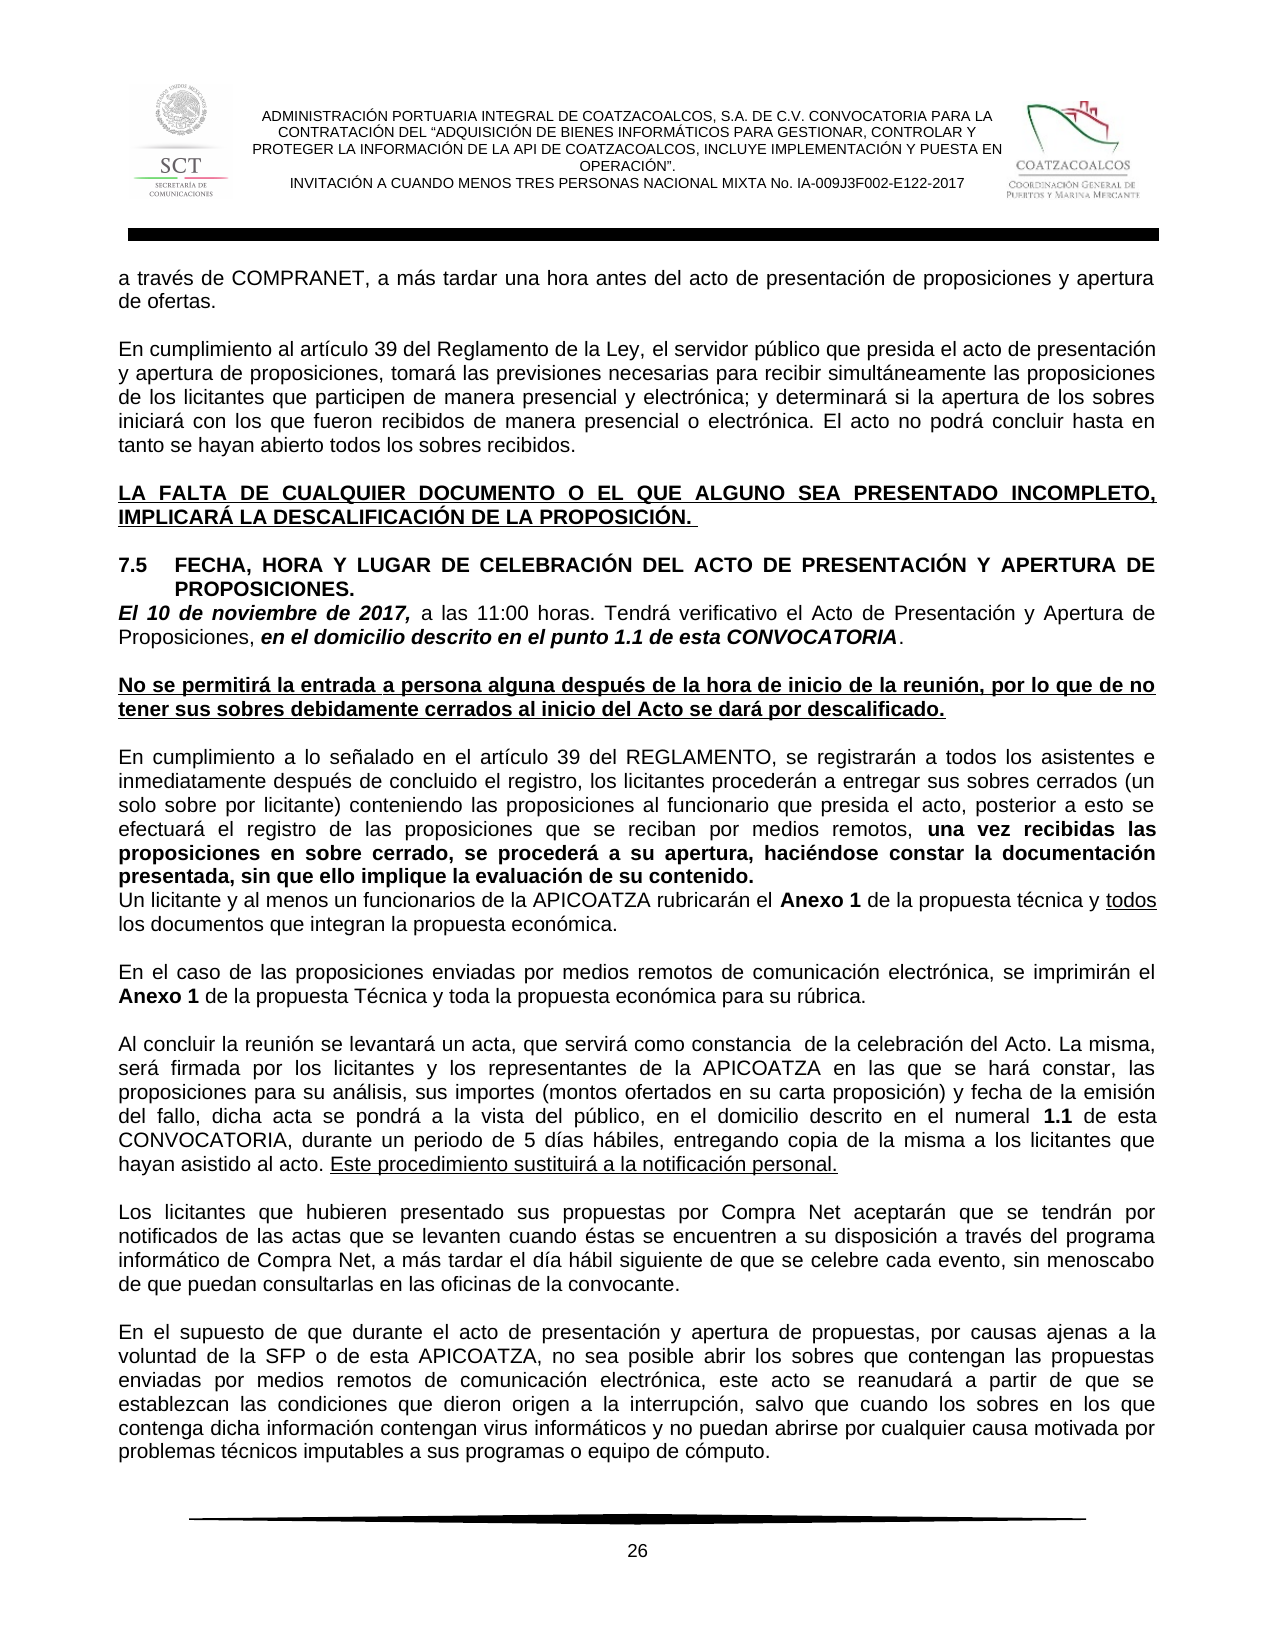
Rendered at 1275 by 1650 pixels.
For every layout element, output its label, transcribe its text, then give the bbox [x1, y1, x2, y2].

list FECHA, HORA Y LUGAR DE CELEBRACIÓN DEL ACTO DE PRESENTACIÓN Y APERTURA DE PROPOSICIONES. [118, 553, 1157, 601]
text LA FALTA DE CUALQUIER DOCUMENTO O EL QUE ALGUNO SEA PRESENTADO INCOMPLETO, IMPLICARÁ LA DESCALIFICACIÓN DE LA PROPOSICIÓN. [118, 481, 1157, 502]
text En el caso de las proposiciones enviadas por medios remotos de comunicación electrónica, se imprimirán el Anexo 1 de la propuesta Técnica y toda la propuesta económica para su rúbrica. [118, 960, 1157, 1008]
text Un licitante y al menos un funcionarios de la APICOATZA rubricarán el Anexo 1 de la propuesta técnica y todos los documentos que integran la propuesta económica. [118, 888, 1157, 936]
text En cumplimiento al artículo 39 del Reglamento de la Ley, el servidor público que presida el acto de presentación y apertura de proposiciones, tomará las previsiones necesarias para recibir simultáneamente las proposiciones de los licitantes que participen de manera presencial y electrónica; y determinará si la apertura de los sobres iniciará con los que fueron recibidos de manera presencial o electrónica. El acto no podrá concluir hasta en tanto se hayan abierto todos los sobres recibidos. [118, 337, 1157, 457]
picture [129, 84, 233, 199]
text No se permitirá la entrada a persona alguna después de la hora de inicio de la reunión, por lo que de no tener sus sobres debidamente cerrados al inicio del Acto se dará por descalificado. [118, 673, 1157, 721]
text Los licitantes que hubieren presentado sus propuestas por Compra Net aceptarán que se tendrán por notificados de las actas que se levanten cuando éstas se encuentren a su disposición a través del programa informático de Compra Net, a más tardar el día hábil siguiente de que se celebre cada evento, sin menoscabo de que puedan consultarlas en las oficinas de la convocante. [118, 1200, 1157, 1296]
text En cumplimiento a lo señalado en el artículo 39 del REGLAMENTO, se registrarán a todos los asistentes e inmediatamente después de concluido el registro, los licitantes procederán a entregar sus sobres cerrados (un solo sobre por licitante) conteniendo las proposiciones al funcionario que presida el acto, posterior a esto se efectuará el registro de las proposiciones que se reciban por medios remotos, una vez recibidas las proposiciones en sobre cerrado, se procederá a su apertura, haciéndose constar la documentación presentada, sin que ello implique la evaluación de su contenido. [118, 744, 1157, 888]
text Al concluir la reunión se levantará un acta, que servirá como constancia de la celebración del Acto. La misma, será firmada por los licitantes y los representantes de la APICOATZA en las que se hará constar, las proposiciones para su análisis, sus importes (montos ofertados en su carta proposición) y fecha de la emisión del fallo, dicha acta se pondrá a la vista del público, en el domicilio descrito en el numeral 1.1 de esta CONVOCATORIA, durante un periodo de 5 días hábiles, entregando copia de la misma a los licitantes que hayan asistido al acto. Este procedimiento sustituirá a la notificación personal. [118, 1032, 1157, 1176]
text En el supuesto de que durante el acto de presentación y apertura de propuestas, por causas ajenas a la voluntad de la SFP o de esta APICOATZA, no sea posible abrir los sobres que contengan las propuestas enviadas por medios remotos de comunicación electrónica, este acto se reanudará a partir de que se establezcan las condiciones que dieron origen a la interrupción, salvo que cuando los sobres en los que contenga dicha información contengan virus informáticos y no puedan abrirse por cualquier causa motivada por problemas técnicos imputables a sus programas o equipo de cómputo. [118, 1319, 1157, 1463]
text LA FALTA DE CUALQUIER DOCUMENTO O EL QUE ALGUNO SEA PRESENTADO INCOMPLETO, IMPLICARÁ LA DESCALIFICACIÓN DE LA PROPOSICIÓN. [118, 503, 1157, 529]
text El 10 de noviembre de 2017, a las 11:00 horas. Tendrá verificativo el Acto de Presentación y Apertura de Proposiciones, en el domicilio descrito en el punto 1.1 de esta CONVOCATORIA. [118, 601, 1157, 649]
picture [1006, 101, 1140, 200]
